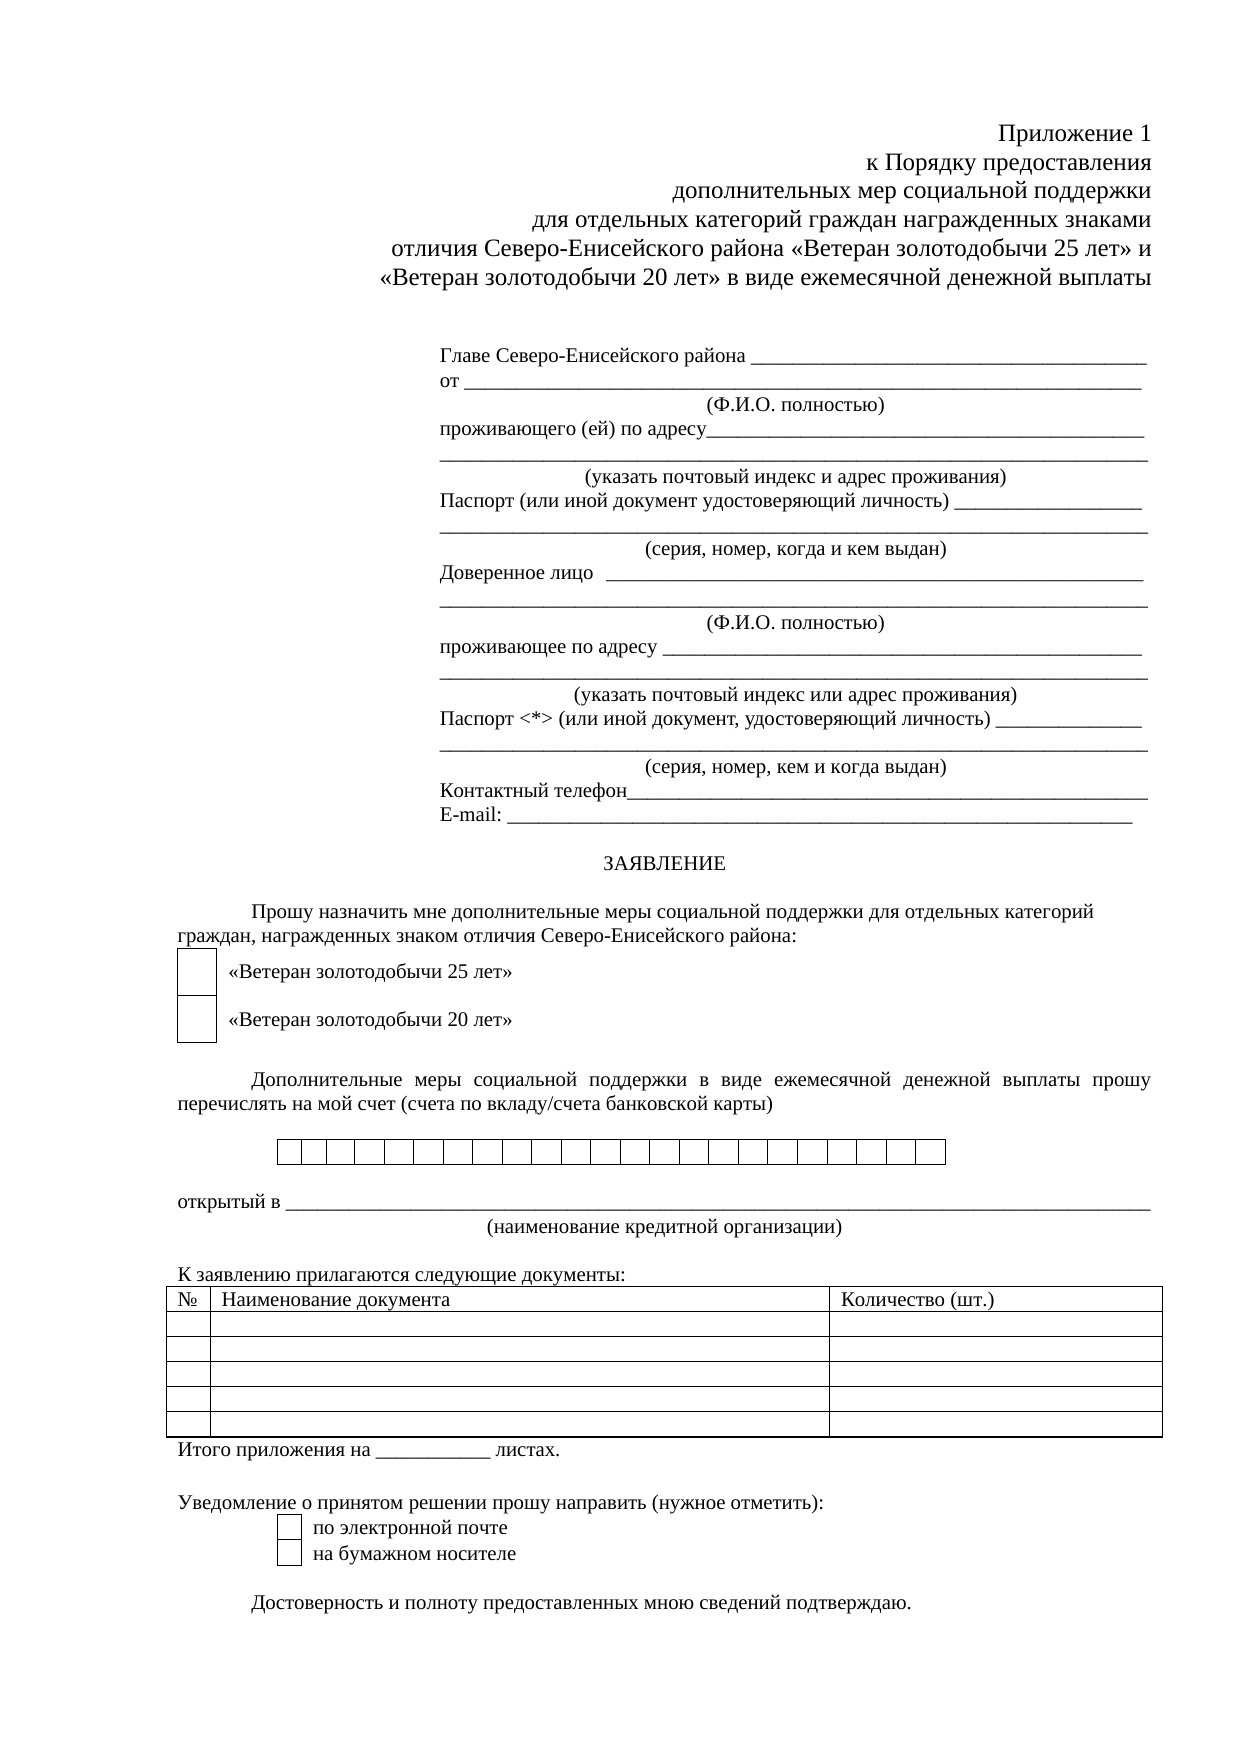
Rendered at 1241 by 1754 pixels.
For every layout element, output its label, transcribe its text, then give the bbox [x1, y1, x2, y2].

table_header по электронной почте [302, 1514, 591, 1539]
table_cell [167, 1412, 210, 1436]
table_header [621, 1140, 649, 1164]
table_cell [178, 996, 216, 1042]
table_header [887, 1140, 915, 1164]
table_header [385, 1140, 413, 1164]
table_header Количество (шт.) [830, 1287, 1162, 1311]
table_header № [167, 1287, 210, 1311]
text Уведомление о принятом решении прошу направить (нужное отметить): [177, 1490, 1152, 1514]
table_header [473, 1140, 502, 1164]
text Дополнительные меры социальной поддержки в виде ежемесячной денежной выплаты прошу перечислять на мой счет (счета по вкладу/счета банковской карты) [177, 1067, 1152, 1115]
table_header [916, 1140, 945, 1164]
table_cell [167, 1362, 210, 1386]
table_cell на бумажном носителе [302, 1539, 591, 1564]
text для отдельных категорий граждан награжденных знаками [177, 204, 1152, 233]
table_header [532, 1140, 561, 1164]
table_cell «Ветеран золотодобычи 20 лет» [217, 995, 1174, 1042]
table_header [278, 1140, 301, 1164]
table_header [503, 1140, 531, 1164]
table_cell [211, 1362, 829, 1386]
text Достоверность и полноту предоставленных мною сведений подтверждаю. [177, 1589, 1152, 1614]
text «Ветеран золотодобычи 20 лет» в виде ежемесячной денежной выплаты [177, 262, 1152, 291]
table_cell [830, 1312, 1162, 1336]
table_header [828, 1140, 856, 1164]
table_cell [167, 1312, 210, 1336]
table_cell [211, 1387, 829, 1411]
text Приложение 1 [177, 118, 1152, 147]
table_cell [211, 1312, 829, 1336]
table_header Главе Северо-Енисейского района ______________________________________ от _________________________________________________________________ (Ф.И.О. полностью) проживающего (ей) по адресу__________________________________________ ____________________________________________________________________ (указать почтовый индекс и адрес проживания) Паспорт (или иной документ удостоверяющий личность) __________________ ____________________________________________________________________ (серия, номер, когда и кем выдан) Доверенное лицо ___________________________________________ ____________________________________________________________________ (Ф.И.О. полностью) проживающее по адресу ______________________________________________ ____________________________________________________________________ (указать почтовый индекс или адрес проживания) Паспорт <*> (или иной документ, удостоверяющий личность) ______________ ____________________________________________________________________ (серия, номер, кем и когда выдан) Контактный телефон__________________________________________________ E-mail: ____________________________________________________________ [428, 319, 1163, 827]
table_header [650, 1140, 679, 1164]
table_cell [830, 1412, 1162, 1436]
table_header [768, 1140, 797, 1164]
text к Порядку предоставления [177, 147, 1152, 176]
table_header [278, 1515, 301, 1539]
table_cell [830, 1387, 1162, 1411]
table_header [562, 1140, 590, 1164]
text дополнительных мер социальной поддержки [177, 176, 1152, 204]
table_cell [211, 1412, 829, 1436]
table_header [355, 1140, 384, 1164]
table_header [302, 1140, 326, 1164]
table_cell [278, 1540, 301, 1564]
table_header Наименование документа [211, 1287, 829, 1311]
table_cell [211, 1337, 829, 1361]
text Прошу назначить мне дополнительные меры социальной поддержки для отдельных категорий граждан, награжденных знаком отличия Северо-Енисейского района: [177, 899, 1152, 947]
text Итого приложения на ___________ листах. [177, 1438, 1152, 1461]
table_header [680, 1140, 708, 1164]
table_header [414, 1140, 443, 1164]
table_header [709, 1140, 738, 1164]
table_header [857, 1140, 886, 1164]
table_cell [167, 1337, 210, 1361]
text отличия Северо-Енисейского района «Ветеран золотодобычи 25 лет» и [177, 233, 1152, 262]
table_cell [830, 1362, 1162, 1386]
table_header [444, 1140, 472, 1164]
text (наименование кредитной организации) [177, 1213, 1152, 1238]
text открытый в ___________________________________________________________________________________ [177, 1189, 1152, 1213]
table_cell [830, 1337, 1162, 1361]
table_header [591, 1140, 620, 1164]
table_cell [167, 1387, 210, 1411]
table_header [798, 1140, 827, 1164]
table_header «Ветеран золотодобычи 25 лет» [217, 948, 1174, 995]
table_header [178, 949, 216, 995]
text К заявлению прилагаются следующие документы: [177, 1262, 1152, 1286]
table_header [739, 1140, 767, 1164]
table_header [327, 1140, 354, 1164]
text ЗАЯВЛЕНИЕ [177, 851, 1152, 875]
